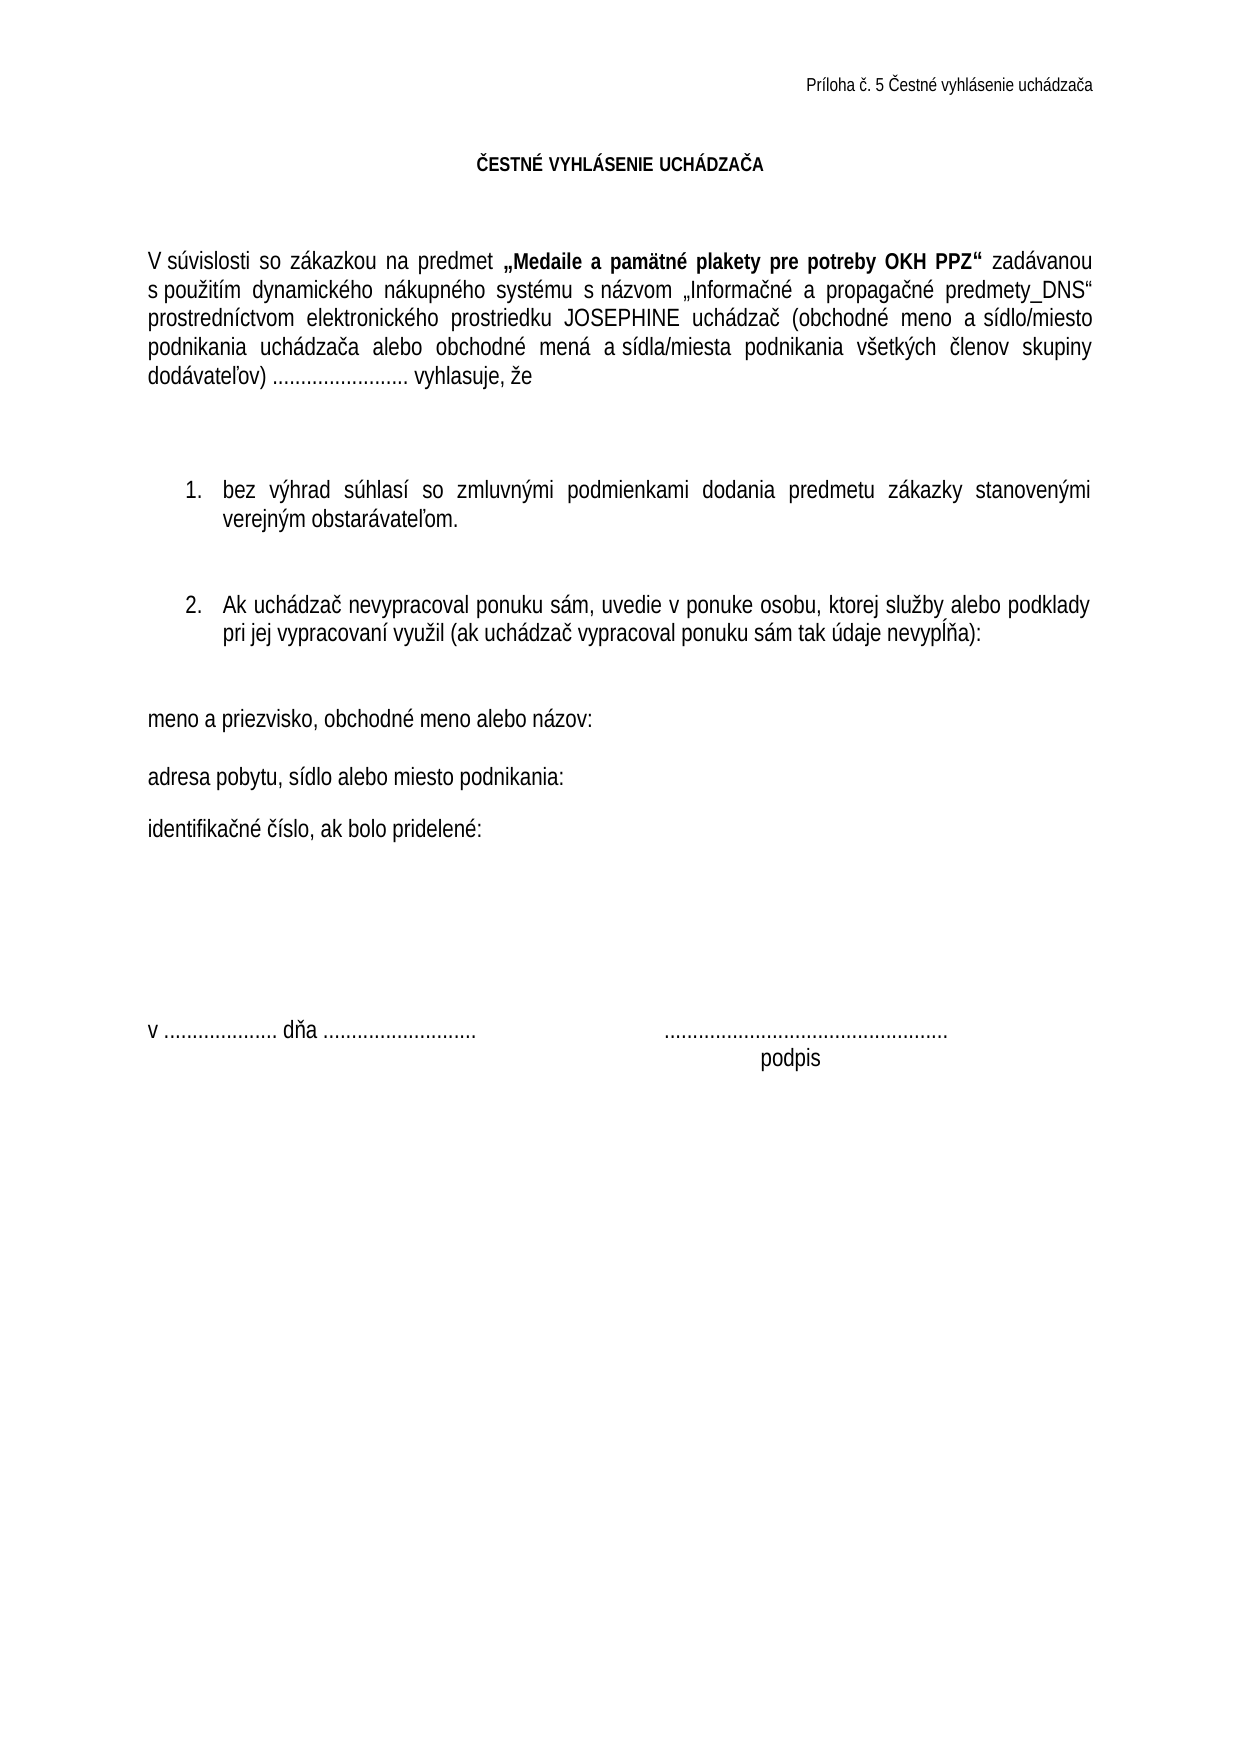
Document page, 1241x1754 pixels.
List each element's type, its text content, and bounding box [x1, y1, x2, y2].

text identifikačné číslo, ak bolo pridelené: [148, 814, 1093, 843]
subtitle čestné vyhlásenie uchádzača [148, 148, 1093, 176]
text v .................... dňa ........................... .................................................. [148, 1015, 1093, 1043]
list Ak uchádzač nevypracoval ponuku sám, uvedie v ponuke osobu, ktorej služby alebo podklady pri jej vypracovaní využil (ak uchádzač vypracoval ponuku sám tak údaje nevypĺňa): [185, 590, 1093, 647]
list bez výhrad súhlasí so zmluvnými podmienkami dodania predmetu zákazky stanovenými verejným obstarávateľom. [185, 475, 1093, 532]
text adresa pobytu, sídlo alebo miesto podnikania: [148, 762, 1093, 790]
text meno a priezvisko, obchodné meno alebo názov: [148, 704, 1093, 733]
text podpis [148, 1043, 1093, 1072]
text V súvislosti so zákazkou na predmet „Medaile a pamätné plakety pre potreby OKH PPZ“ zadávanou s použitím dynamického nákupného systému s názvom „Informačné a propagačné predmety_DNS“ prostredníctvom elektronického prostriedku JOSEPHINE uchádzač (obchodné meno a sídlo/miesto podnikania uchádzača alebo obchodné mená a sídla/miesta podnikania všetkých členov skupiny dodávateľov) ........................ vyhlasuje, že [148, 246, 1093, 389]
